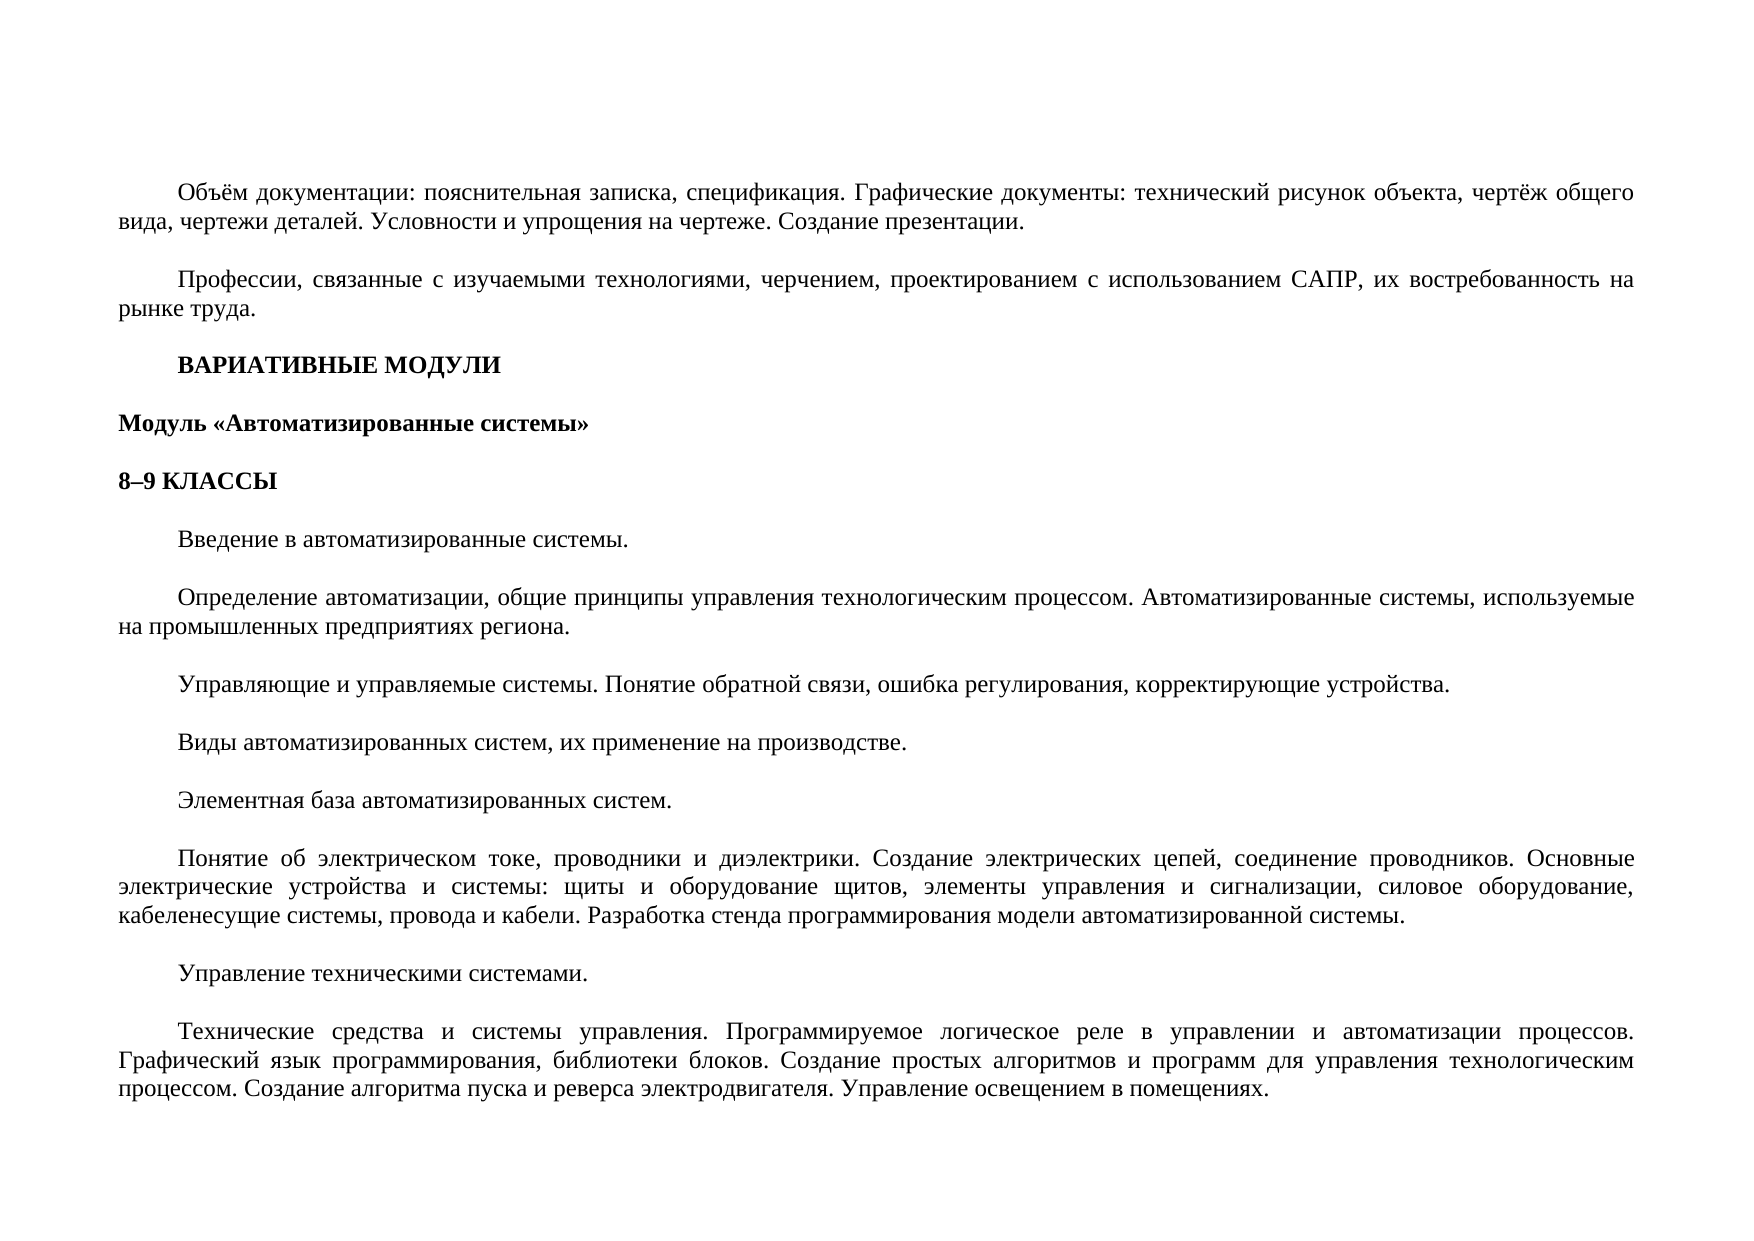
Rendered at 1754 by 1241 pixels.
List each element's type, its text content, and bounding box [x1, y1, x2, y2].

text Профессии, связанные с изучаемыми технологиями, черчением, проектированием с использованием САПР, их востребованность на рынке труда. [118, 264, 1636, 321]
text Введение в автоматизированные системы. [118, 524, 1636, 553]
text Технические средства и системы управления. Программируемое логическое реле в управлении и автоматизации процессов. Графический язык программирования, библиотеки блоков. Создание простых алгоритмов и программ для управления технологическим процессом. Создание алгоритма пуска и реверса электродвигателя. Управление освещением в помещениях. [118, 1016, 1636, 1102]
text ВАРИАТИВНЫЕ МОДУЛИ [118, 351, 1636, 379]
text Определение автоматизации, общие принципы управления технологическим процессом. Автоматизированные системы, используемые на промышленных предприятиях региона. [118, 582, 1636, 640]
text Элементная база автоматизированных систем. [118, 785, 1636, 813]
text Управление техническими системами. [118, 958, 1636, 987]
text Виды автоматизированных систем, их применение на производстве. [118, 727, 1636, 756]
text Понятие об электрическом токе, проводники и диэлектрики. Создание электрических цепей, соединение проводников. Основные электрические устройства и системы: щиты и оборудование щитов, элементы управления и сигнализации, силовое оборудование, кабеленесущие системы, провода и кабели. Разработка стенда программирования модели автоматизированной системы. [118, 843, 1636, 929]
text 8–9 КЛАССЫ [118, 466, 1636, 495]
text Объём документации: пояснительная записка, спецификация. Графические документы: технический рисунок объекта, чертёж общего вида, чертежи деталей. Условности и упрощения на чертеже. Создание презентации. [118, 177, 1636, 235]
text Модуль «Автоматизированные системы» [118, 408, 1636, 437]
text Управляющие и управляемые системы. Понятие обратной связи, ошибка регулирования, корректирующие устройства. [118, 669, 1636, 698]
